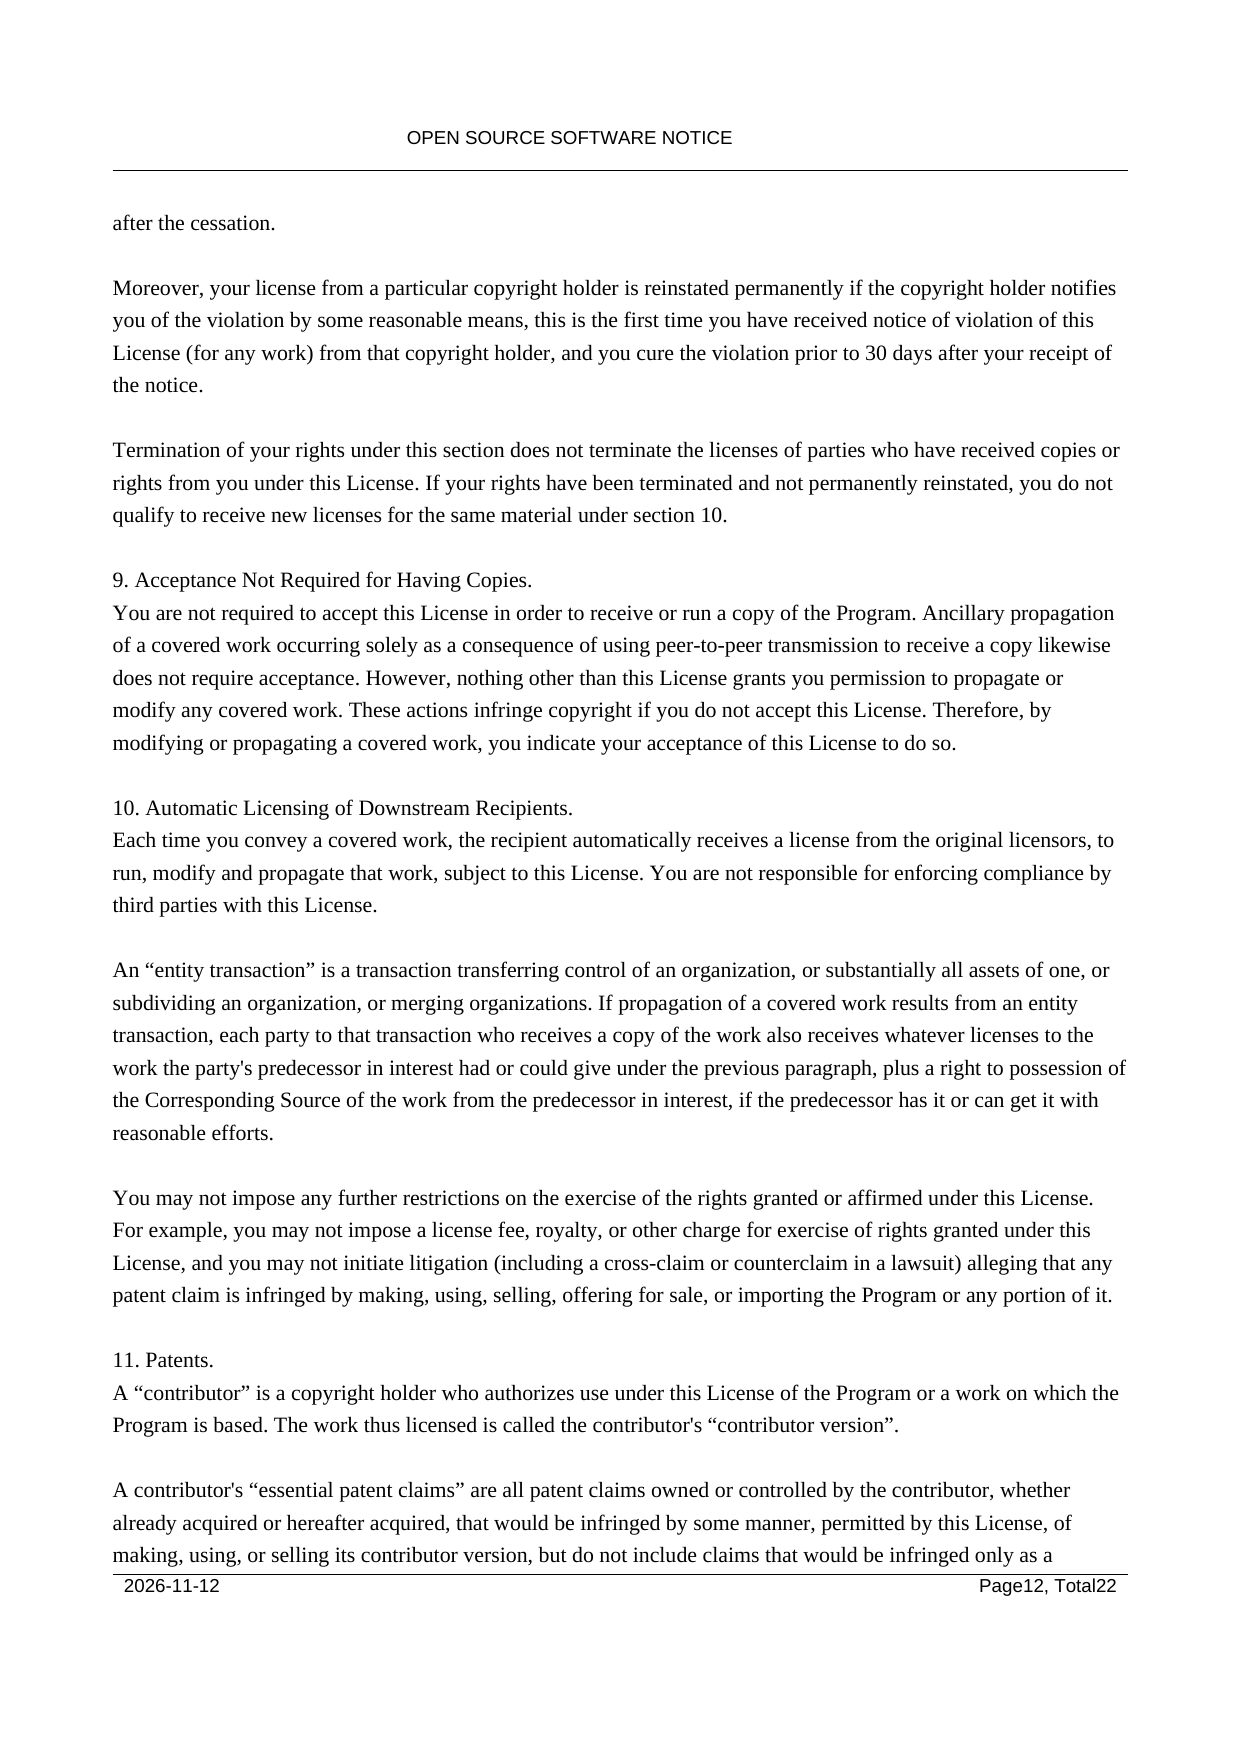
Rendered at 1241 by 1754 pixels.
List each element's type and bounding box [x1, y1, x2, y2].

text [112, 206, 1128, 1571]
